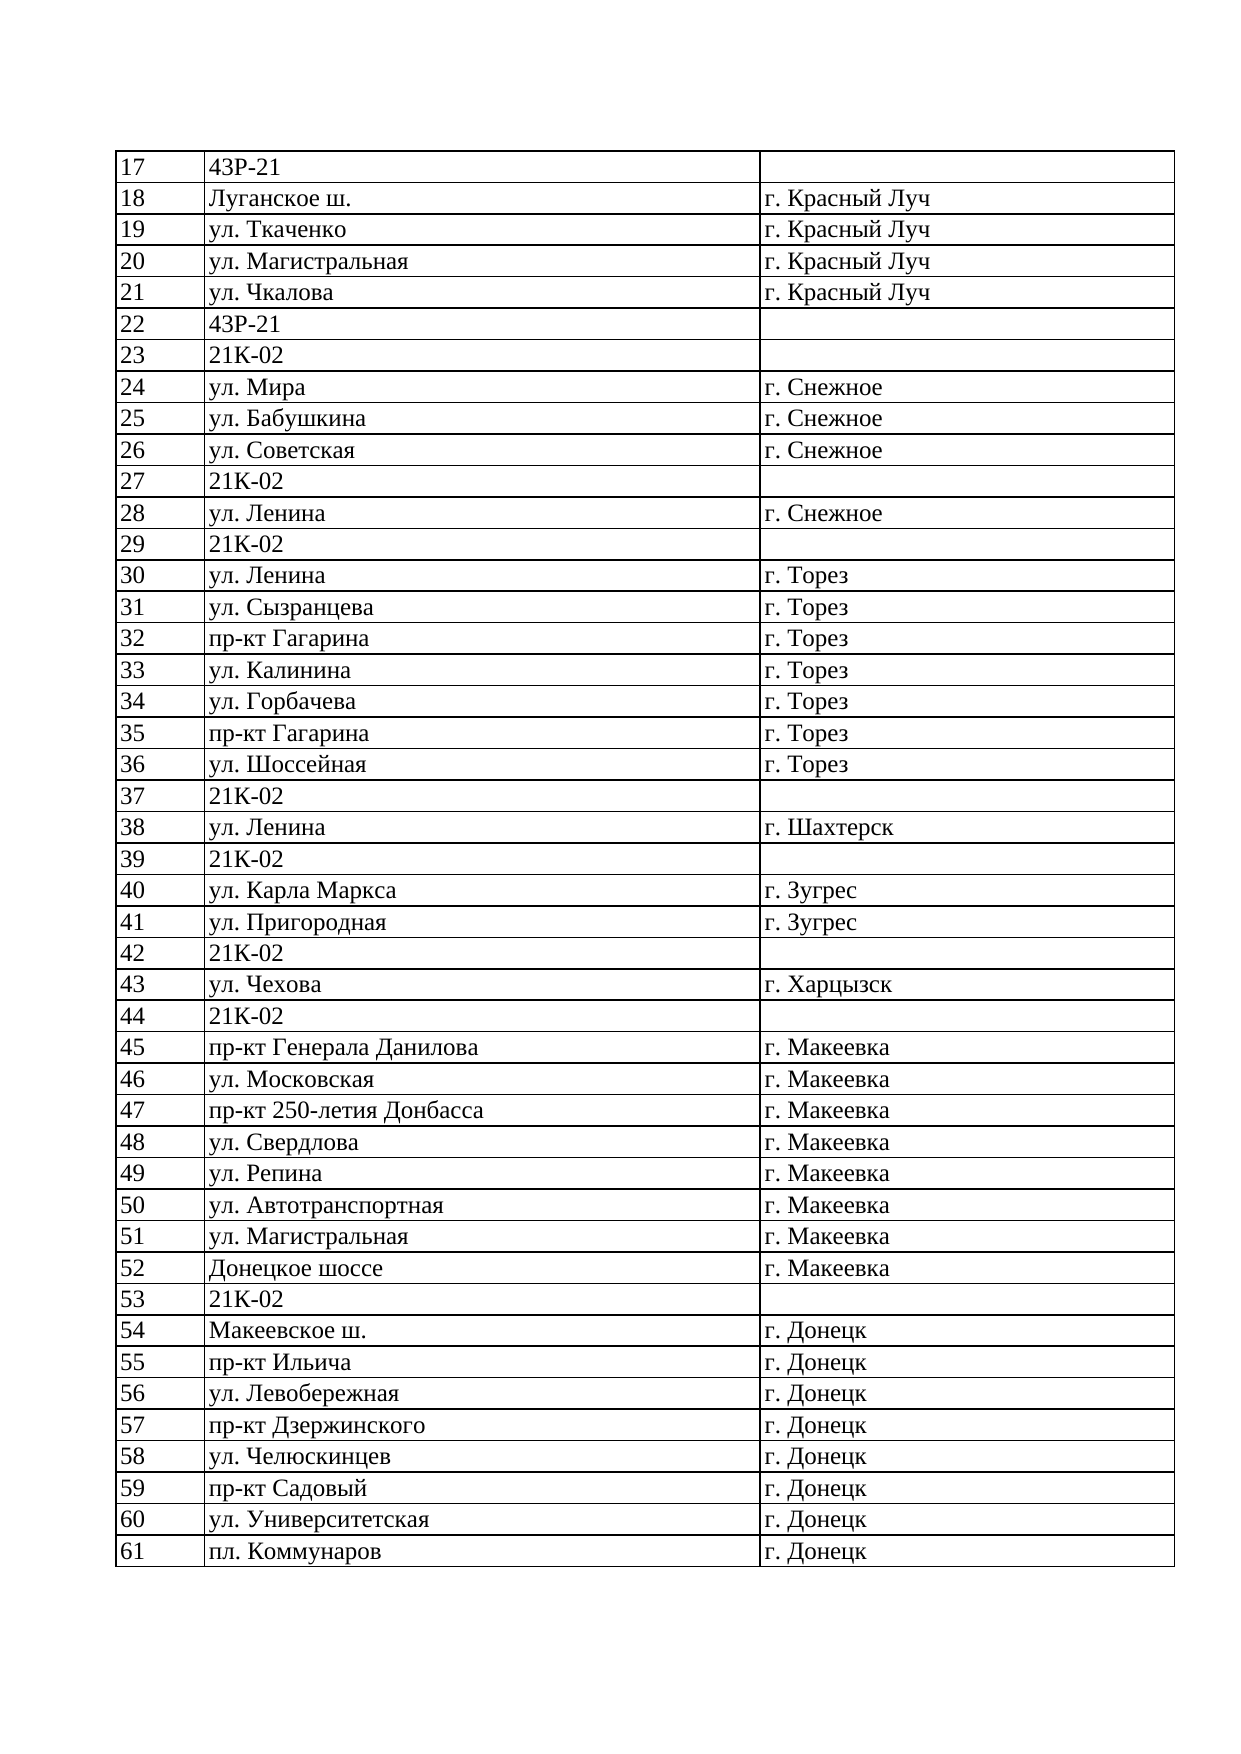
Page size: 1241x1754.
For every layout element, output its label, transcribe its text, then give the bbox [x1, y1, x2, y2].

table_cell г. Донецк [761, 1316, 1174, 1345]
table_cell ул. Чкалова [205, 277, 759, 307]
table_cell 56 [117, 1378, 204, 1408]
table_cell Донецкое шоссе [205, 1253, 759, 1282]
table_cell 41 [117, 907, 204, 936]
table_cell 19 [117, 215, 204, 244]
table_cell 50 [117, 1190, 204, 1219]
table_cell [761, 844, 1174, 873]
table_cell 55 [117, 1347, 204, 1377]
table_cell 21К-02 [205, 529, 759, 559]
table_cell [761, 938, 1174, 968]
table_cell 42 [117, 938, 204, 968]
table_cell ул. Ленина [205, 812, 759, 842]
table_cell г. Торез [761, 686, 1174, 716]
table_cell 21К-02 [205, 340, 759, 370]
table_cell 45 [117, 1032, 204, 1062]
table_cell ул. Калинина [205, 655, 759, 685]
table_cell 32 [117, 623, 204, 653]
table_cell г. Харцызск [761, 970, 1174, 999]
table_cell ул. Сызранцева [205, 592, 759, 622]
table_cell 21К-02 [205, 938, 759, 968]
table_cell Луганское ш. [205, 183, 759, 213]
table_cell 21К-02 [205, 781, 759, 811]
table_cell 57 [117, 1410, 204, 1440]
table_cell пр-кт Садовый [205, 1473, 759, 1503]
table_cell пл. Коммунаров [205, 1536, 759, 1566]
table_cell 29 [117, 529, 204, 559]
table_cell 53 [117, 1284, 204, 1314]
table_cell ул. Мира [205, 372, 759, 402]
table_cell г. Донецк [761, 1536, 1174, 1566]
table_cell г. Красный Луч [761, 246, 1174, 276]
table_cell г. Макеевка [761, 1064, 1174, 1094]
table_cell г. Макеевка [761, 1221, 1174, 1251]
table_cell 23 [117, 340, 204, 370]
table_cell 22 [117, 309, 204, 339]
table_cell ул. Пригородная [205, 907, 759, 936]
table_cell г. Торез [761, 592, 1174, 622]
table_cell ул. Университетская [205, 1504, 759, 1534]
table_cell 21К-02 [205, 844, 759, 873]
table_cell 61 [117, 1536, 204, 1566]
table_cell ул. Московская [205, 1064, 759, 1094]
table_cell 27 [117, 466, 204, 496]
table_cell г. Зугрес [761, 875, 1174, 905]
table_cell г. Торез [761, 561, 1174, 590]
table_cell г. Снежное [761, 403, 1174, 433]
table_cell г. Шахтерск [761, 812, 1174, 842]
table_cell г. Торез [761, 623, 1174, 653]
table_cell 21К-02 [205, 1284, 759, 1314]
table_cell г. Макеевка [761, 1190, 1174, 1219]
table_cell 37 [117, 781, 204, 811]
table_cell г. Макеевка [761, 1095, 1174, 1125]
table_cell г. Снежное [761, 372, 1174, 402]
table_cell ул. Ленина [205, 561, 759, 590]
table_cell 21К-02 [205, 466, 759, 496]
table_cell г. Красный Луч [761, 215, 1174, 244]
table_cell ул. Шоссейная [205, 749, 759, 779]
table_cell ул. Бабушкина [205, 403, 759, 433]
table_cell пр-кт Гагарина [205, 718, 759, 748]
table_cell г. Донецк [761, 1410, 1174, 1440]
table_cell 43Р-21 [205, 152, 759, 181]
table_cell [761, 1284, 1174, 1314]
table_cell ул. Левобережная [205, 1378, 759, 1408]
table_cell пр-кт Дзержинского [205, 1410, 759, 1440]
table_cell г. Красный Луч [761, 183, 1174, 213]
table_cell ул. Челюскинцев [205, 1441, 759, 1471]
table_cell ул. Карла Маркса [205, 875, 759, 905]
table_cell ул. Репина [205, 1158, 759, 1188]
table_cell ул. Магистральная [205, 1221, 759, 1251]
table_cell ул. Автотранспортная [205, 1190, 759, 1219]
table_cell 40 [117, 875, 204, 905]
table_cell ул. Горбачева [205, 686, 759, 716]
table_cell пр-кт Ильича [205, 1347, 759, 1377]
table_cell 59 [117, 1473, 204, 1503]
table_cell г. Макеевка [761, 1032, 1174, 1062]
table_cell [761, 309, 1174, 339]
table_cell пр-кт Гагарина [205, 623, 759, 653]
table_cell ул. Магистральная [205, 246, 759, 276]
table_cell 25 [117, 403, 204, 433]
table_cell г. Донецк [761, 1504, 1174, 1534]
table_cell [761, 466, 1174, 496]
table_cell 48 [117, 1127, 204, 1157]
table_cell 44 [117, 1001, 204, 1031]
table_cell г. Красный Луч [761, 277, 1174, 307]
table_cell 18 [117, 183, 204, 213]
table_cell 17 [117, 152, 204, 181]
table_cell 28 [117, 498, 204, 527]
table_cell 31 [117, 592, 204, 622]
table_cell 20 [117, 246, 204, 276]
table_cell г. Зугрес [761, 907, 1174, 936]
table_cell пр-кт 250-летия Донбасса [205, 1095, 759, 1125]
table_cell г. Торез [761, 655, 1174, 685]
table_cell г. Снежное [761, 498, 1174, 527]
table_cell г. Торез [761, 749, 1174, 779]
table_cell 26 [117, 435, 204, 464]
table_cell [761, 1001, 1174, 1031]
table_cell 43Р-21 [205, 309, 759, 339]
table_cell 49 [117, 1158, 204, 1188]
table_cell г. Макеевка [761, 1253, 1174, 1282]
table_cell г. Торез [761, 718, 1174, 748]
table_cell 34 [117, 686, 204, 716]
table_cell 52 [117, 1253, 204, 1282]
table_cell ул. Ткаченко [205, 215, 759, 244]
table_cell 60 [117, 1504, 204, 1534]
table_cell 47 [117, 1095, 204, 1125]
table_cell 58 [117, 1441, 204, 1471]
table_cell 33 [117, 655, 204, 685]
table_cell 21К-02 [205, 1001, 759, 1031]
table_cell г. Донецк [761, 1378, 1174, 1408]
table_cell 51 [117, 1221, 204, 1251]
table_cell 21 [117, 277, 204, 307]
table_cell Макеевское ш. [205, 1316, 759, 1345]
table_cell г. Донецк [761, 1473, 1174, 1503]
table_cell г. Макеевка [761, 1158, 1174, 1188]
table_cell 24 [117, 372, 204, 402]
table_cell 46 [117, 1064, 204, 1094]
table_cell пр-кт Генерала Данилова [205, 1032, 759, 1062]
table_cell г. Макеевка [761, 1127, 1174, 1157]
table_cell ул. Свердлова [205, 1127, 759, 1157]
table_cell ул. Чехова [205, 970, 759, 999]
table_cell 43 [117, 970, 204, 999]
table_cell 36 [117, 749, 204, 779]
table_cell [761, 529, 1174, 559]
table_cell 35 [117, 718, 204, 748]
table_cell [761, 340, 1174, 370]
table_cell [761, 152, 1174, 181]
table_cell г. Снежное [761, 435, 1174, 464]
table_cell 54 [117, 1316, 204, 1345]
table_cell 39 [117, 844, 204, 873]
table_cell 30 [117, 561, 204, 590]
table_cell ул. Ленина [205, 498, 759, 527]
table_cell [761, 781, 1174, 811]
table_cell ул. Советская [205, 435, 759, 464]
table_cell г. Донецк [761, 1347, 1174, 1377]
table_cell г. Донецк [761, 1441, 1174, 1471]
table_cell 38 [117, 812, 204, 842]
